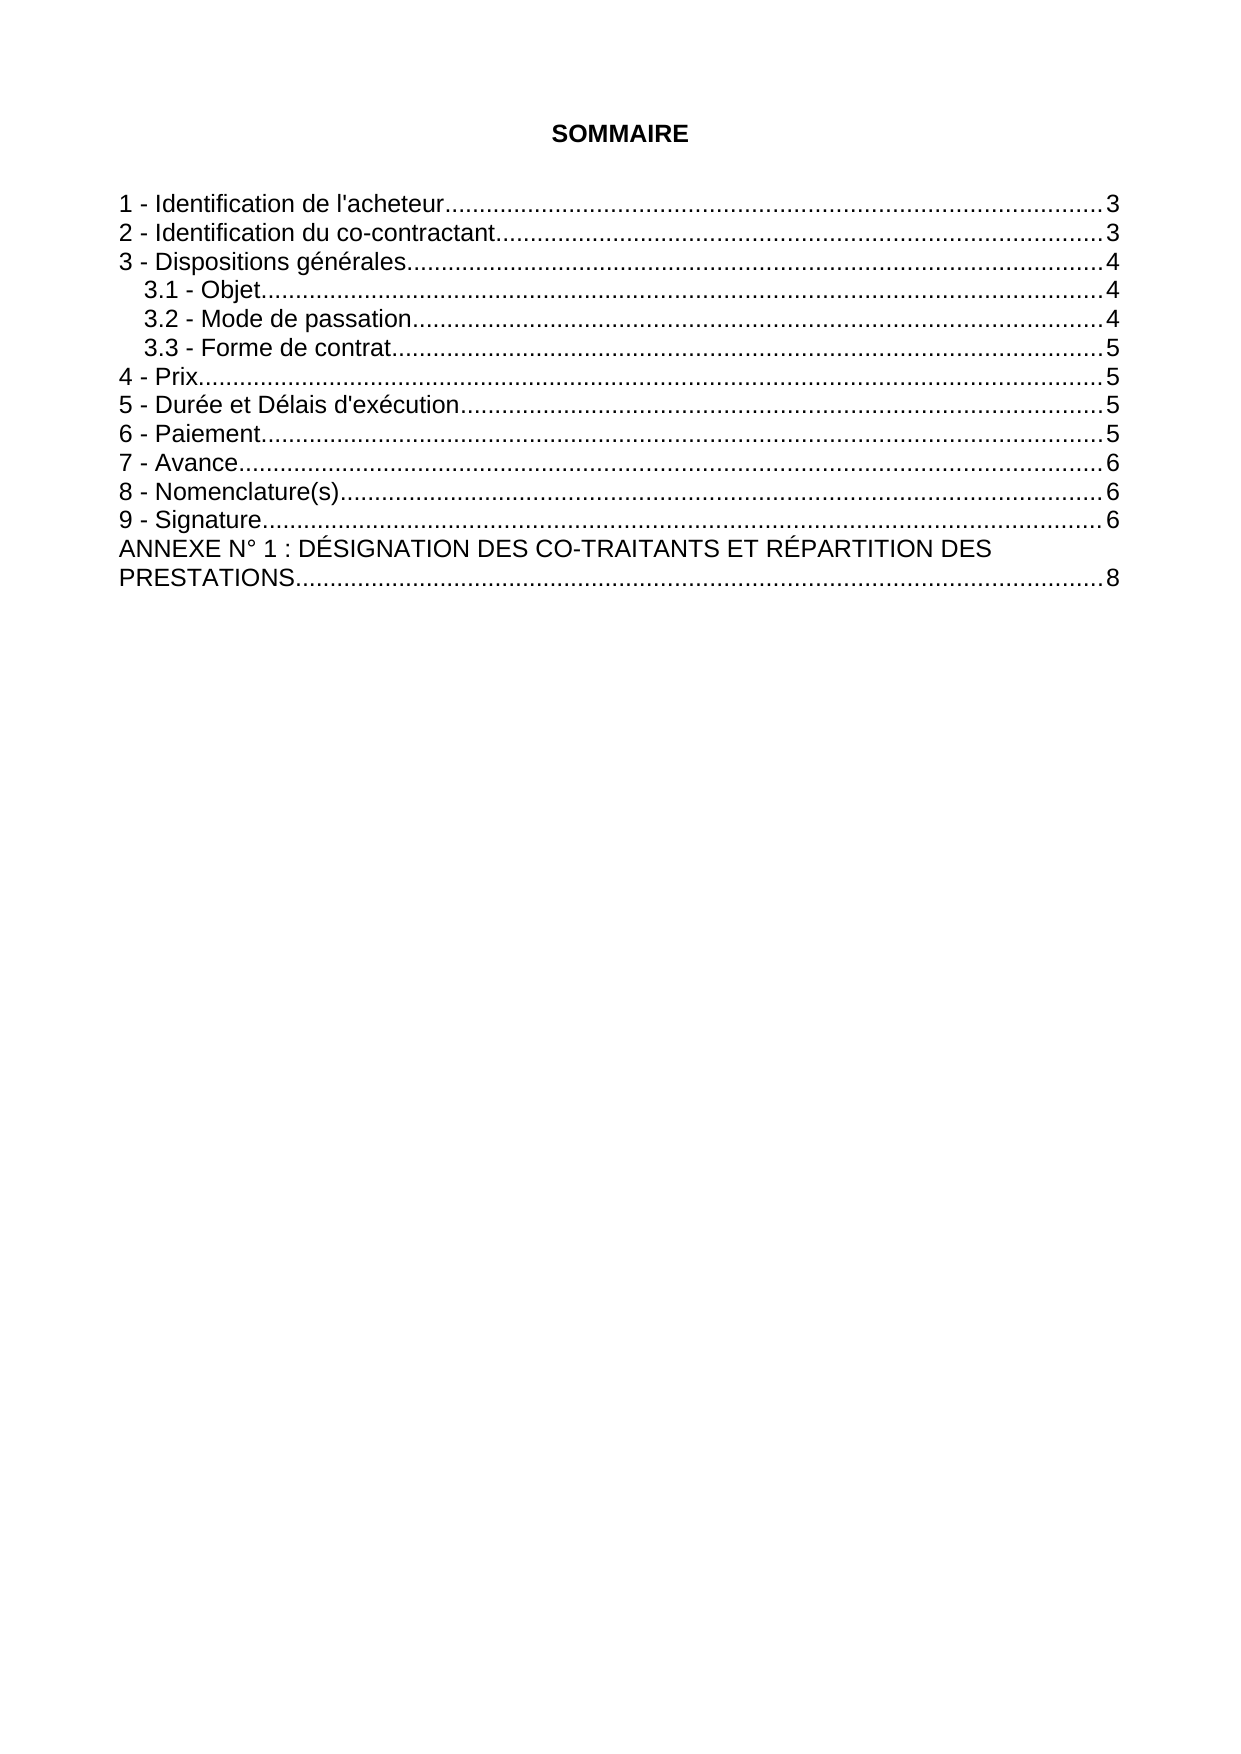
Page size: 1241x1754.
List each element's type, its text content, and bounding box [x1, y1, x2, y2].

text 1 - Identification de l'acheteur 3 [119, 189, 1121, 218]
text 3.1 - Objet 4 [144, 275, 1121, 304]
text 3.3 - Forme de contrat 5 [144, 333, 1121, 362]
text 6 - Paiement 5 [119, 419, 1121, 448]
text ANNEXE N° 1 : DÉSIGNATION DES CO-TRAITANTS ET RÉPARTITION DES PRESTATIONS 8 [119, 534, 1121, 592]
text 3 - Dispositions générales 4 [119, 247, 1121, 275]
text 3.2 - Mode de passation 4 [144, 304, 1121, 333]
text 2 - Identification du co-contractant 3 [119, 218, 1121, 247]
text 4 - Prix 5 [119, 362, 1121, 390]
text 5 - Durée et Délais d'exécution 5 [119, 390, 1121, 419]
text SOMMAIRE [119, 119, 1121, 147]
text 9 - Signature 6 [119, 505, 1121, 534]
text 7 - Avance 6 [119, 448, 1121, 477]
text 8 - Nomenclature(s) 6 [119, 477, 1121, 505]
